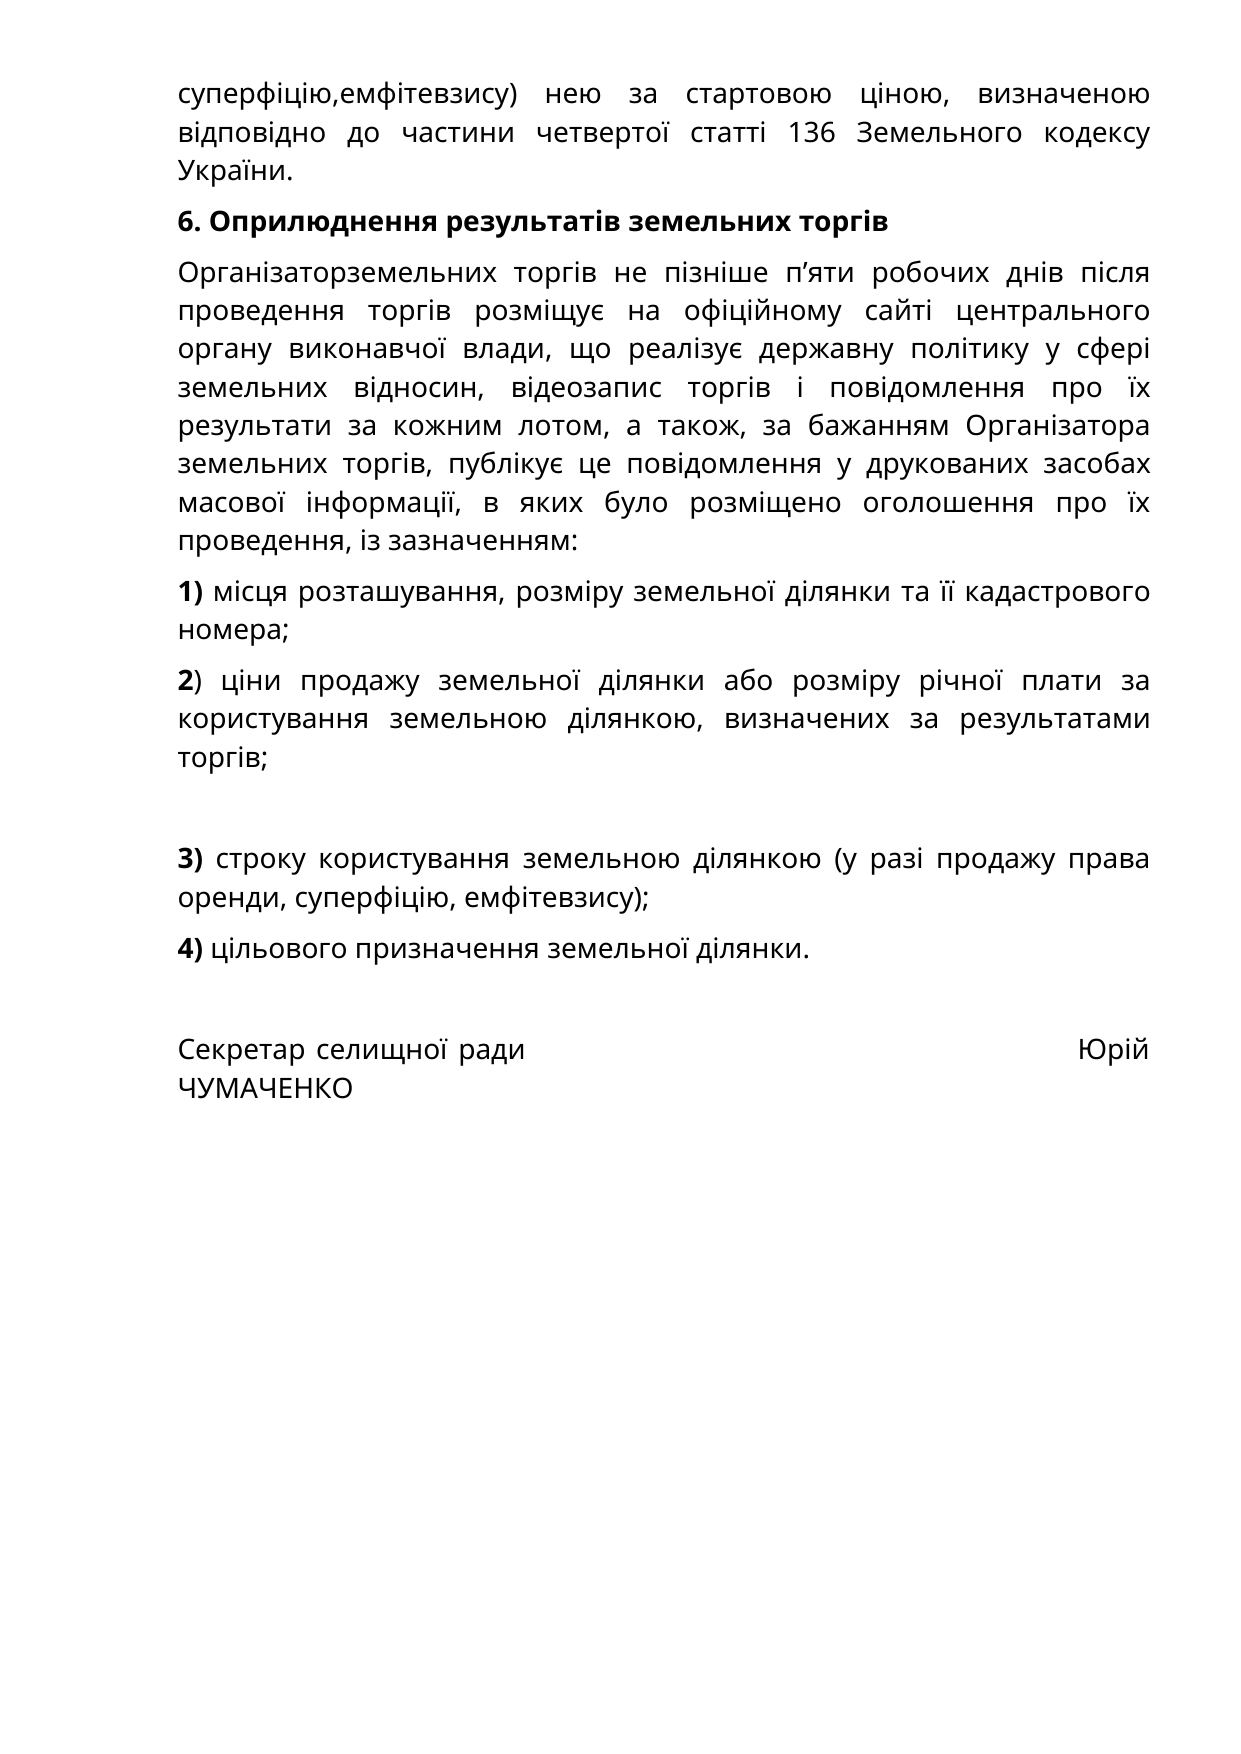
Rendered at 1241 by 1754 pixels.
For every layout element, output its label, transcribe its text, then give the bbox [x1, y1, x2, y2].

text Організаторземельних торгів не пізніше п’яти робочих днів після проведення торгів розміщує на офіційному сайті центрального органу виконавчої влади, що реалізує державну політику у сфері земельних відносин, відеозапис торгів і повідомлення про їх результати за кожним лотом, а також, за бажанням Організатора земельних торгів, публікує це повідомлення у друкованих засобах масової інформації, в яких було розміщено оголошення про їх проведення, із зазначенням: [177, 252, 1152, 559]
text 1) місця розташування, розміру земельної ділянки та її кадастрового номера; [177, 571, 1152, 648]
text 3) строку користування земельною ділянкою (у разі продажу права оренди, суперфіцію, емфітевзису); [177, 839, 1152, 916]
text 6. Оприлюднення результатів земельних торгів [177, 201, 1152, 240]
text 4) цільового призначення земельної ділянки. [177, 928, 1152, 966]
text 2) ціни продажу земельної ділянки або розміру річної плати за користування земельною ділянкою, визначених за результатами торгів; [177, 661, 1152, 776]
text Секретар селищної ради Юрій ЧУМАЧЕНКО [177, 1030, 1152, 1106]
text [177, 74, 1152, 189]
